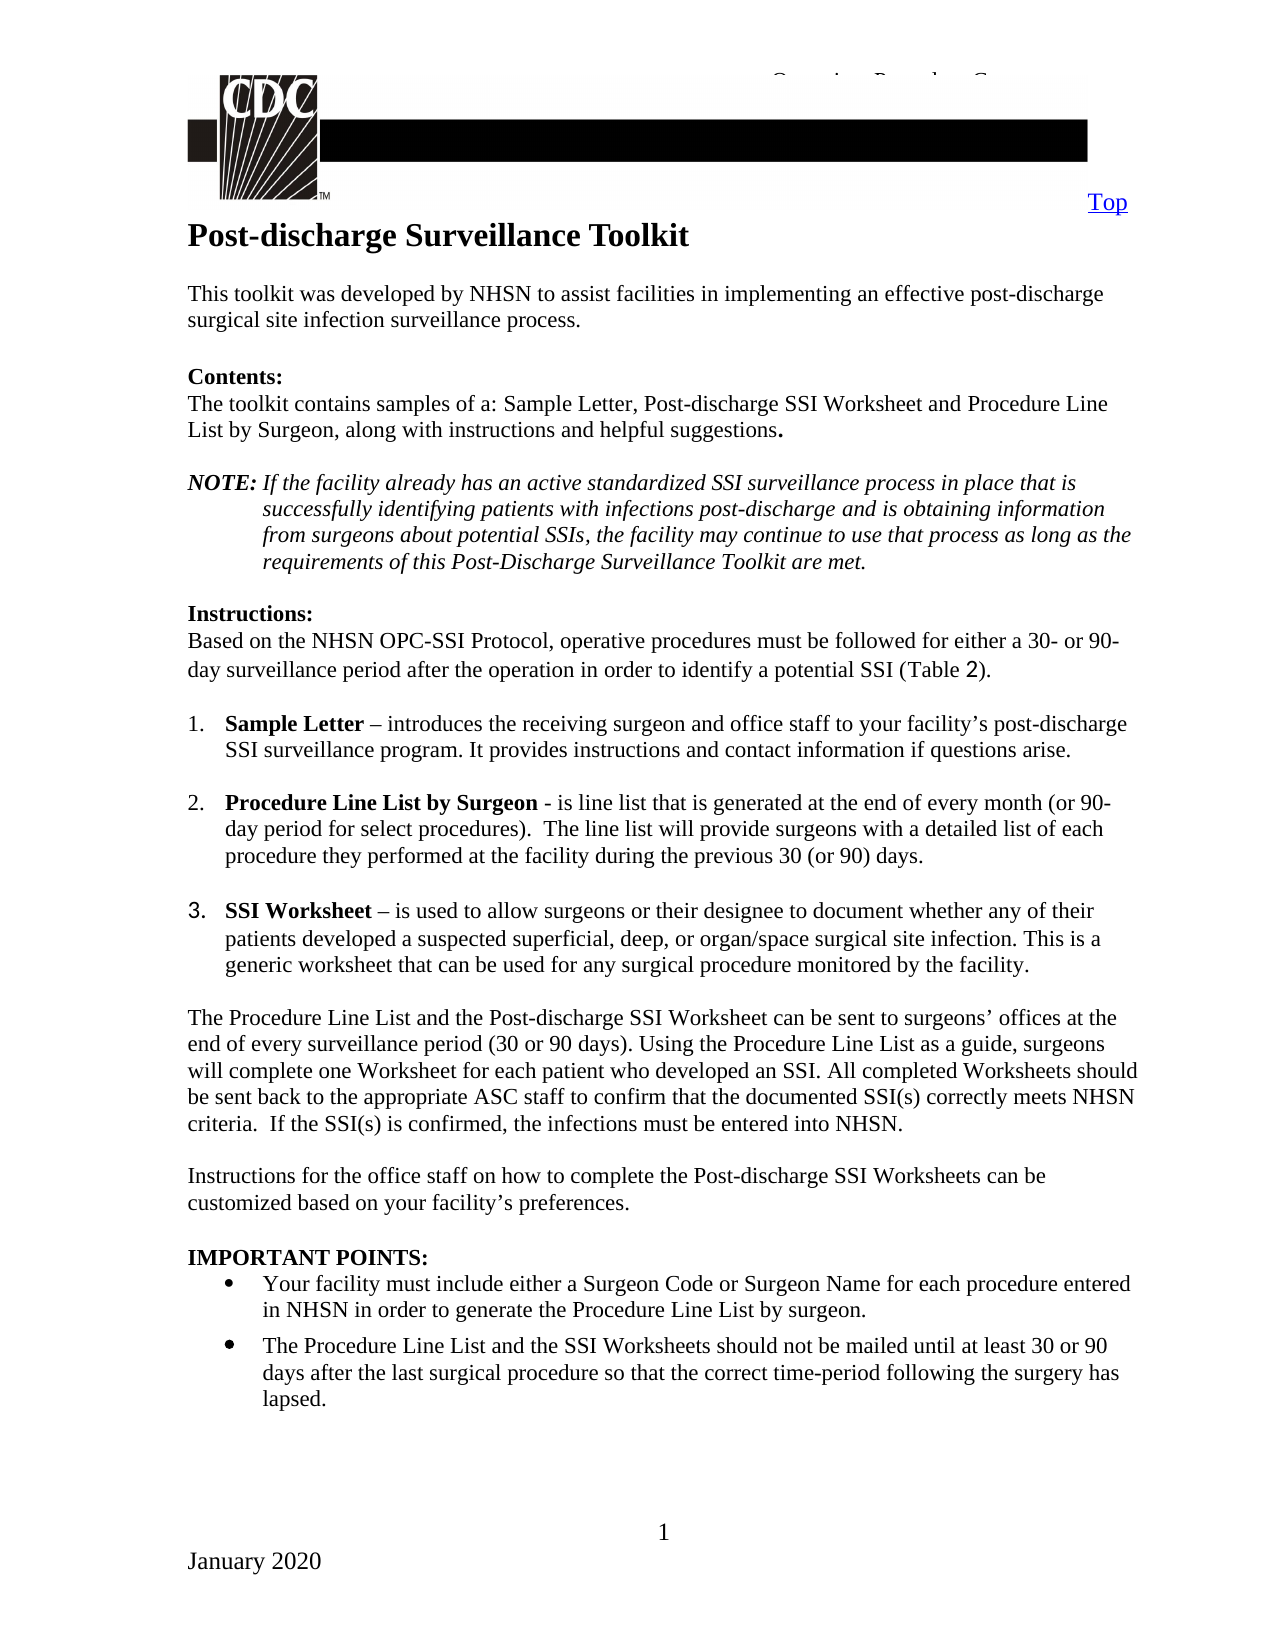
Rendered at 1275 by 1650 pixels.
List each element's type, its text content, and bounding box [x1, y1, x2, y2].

text Instructions for the office staff on how to complete the Post-discharge SSI Worksheets can be customized based on your facility’s preferences. [187, 1162, 1140, 1215]
text Instructions: [187, 601, 1140, 627]
text The Procedure Line List and the Post-discharge SSI Worksheet can be sent to surgeons’ offices at the end of every surveillance period (30 or 90 days). Using the Procedure Line List as a guide, surgeons will complete one Worksheet for each patient who developed an SSI. All completed Worksheets should be sent back to the appropriate ASC staff to confirm that the documented SSI(s) correctly meets NHSN criteria. If the SSI(s) is confirmed, the infections must be entered into NHSN. [187, 1004, 1140, 1136]
picture [187, 75, 1088, 210]
text This toolkit was developed by NHSN to assist facilities in implementing an effective post-discharge surgical site infection surveillance process. [187, 280, 1140, 333]
list The Procedure Line List and the SSI Worksheets should not be mailed until at least 30 or 90 days after the last surgical procedure so that the correct time-period following the surgery has lapsed. [225, 1332, 1140, 1411]
list Procedure Line List by Surgeon - is line list that is generated at the end of every month (or 90-day period for select procedures). The line list will provide surgeons with a detailed list of each procedure they performed at the facility during the previous 30 (or 90) days. [187, 789, 1140, 868]
text Based on the NHSN OPC-SSI Protocol, operative procedures must be followed for either a 30- or 90-day surveillance period after the operation in order to identify a potential SSI (Table 2). [187, 627, 1140, 684]
text Contents: [187, 363, 1140, 390]
list Sample Letter – introduces the receiving surgeon and office staff to your facility’s post-discharge SSI surveillance program. It provides instructions and contact information if questions arise. [187, 710, 1140, 763]
text The toolkit contains samples of a: Sample Letter, Post-discharge SSI Worksheet and Procedure Line List by Surgeon, along with instructions and helpful suggestions. [187, 390, 1140, 442]
list Your facility must include either a Surgeon Code or Surgeon Name for each procedure entered in NHSN in order to generate the Procedure Line List by surgeon. [225, 1270, 1140, 1323]
text IMPORTANT POINTS: [187, 1244, 1140, 1270]
text NOTE: If the facility already has an active standardized SSI surveillance process in place that is successfully identifying patients with infections post-discharge and is obtaining information from surgeons about potential SSIs, the facility may continue to use that process as long as the requirements of this Post-Discharge Surveillance Toolkit are met. [187, 469, 1140, 574]
list SSI Worksheet – is used to allow surgeons or their designee to document whether any of their patients developed a suspected superficial, deep, or organ/space surgical site infection. This is a generic worksheet that can be used for any surgical procedure monitored by the facility. [187, 894, 1140, 978]
subtitle Post-discharge Surveillance Toolkit [187, 215, 1140, 254]
